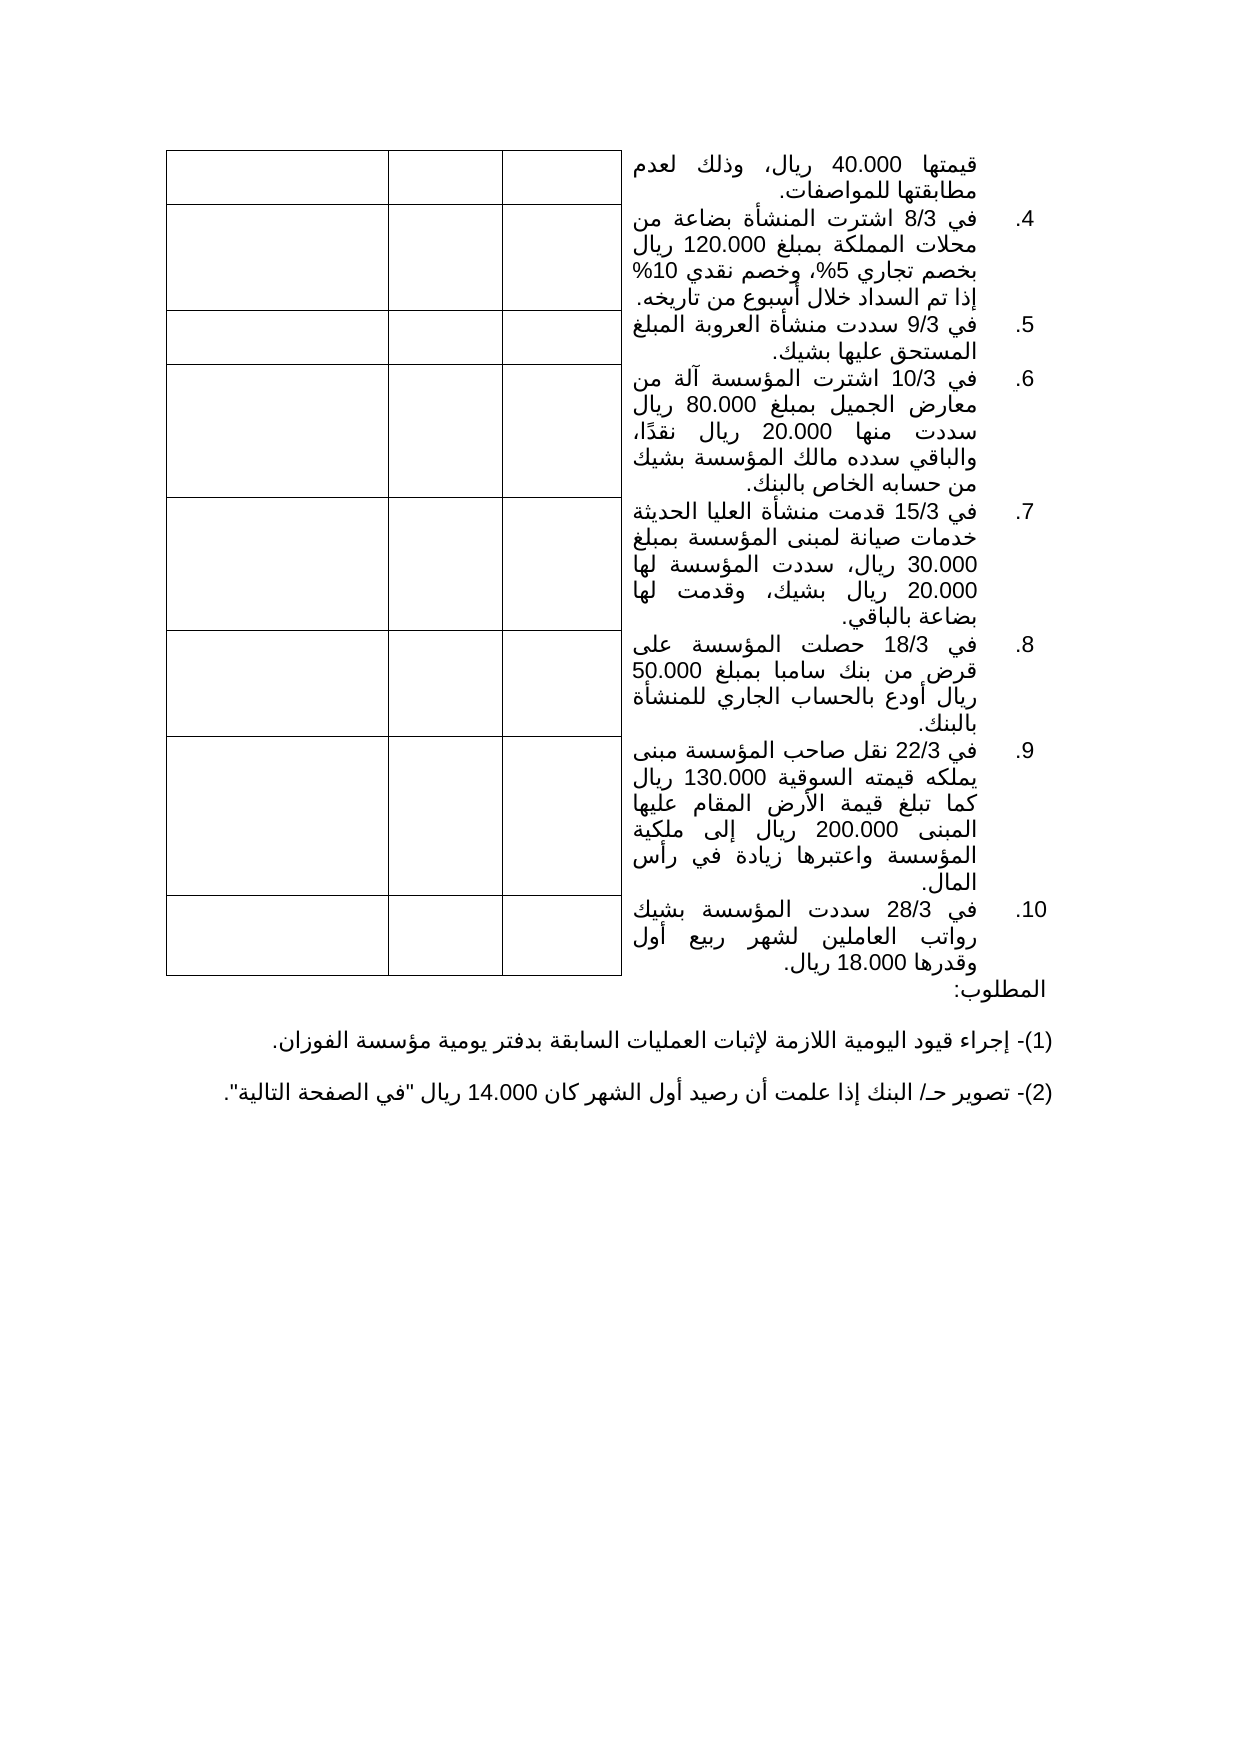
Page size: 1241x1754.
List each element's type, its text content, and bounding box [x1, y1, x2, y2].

table_cell [503, 737, 621, 895]
table_cell [389, 151, 502, 204]
table_cell [167, 737, 388, 895]
table_cell [389, 631, 502, 736]
table_cell في 15/3 قدمت منشأة العليا الحديثة خدمات صيانة لمبنى المؤسسة بمبلغ 30.000 ريال، سددت المؤسسة لها 20.000 ريال بشيك، وقدمت لها بضاعة بالباقي. [622, 497, 1064, 629]
table_cell في 10/3 اشترت المؤسسة آلة من معارض الجميل بمبلغ 80.000 ريال سددت منها 20.000 ريال نقدًا، والباقي سدده مالك المؤسسة بشيك من حسابه الخاص بالبنك. [622, 364, 1064, 497]
table_cell [389, 896, 502, 975]
table_cell في 22/3 نقل صاحب المؤسسة مبنى يملكه قيمته السوقية 130.000 ريال كما تبلغ قيمة الأرض المقام عليها المبنى 200.000 ريال إلى ملكية المؤسسة واعتبرها زيادة في رأس المال. [622, 736, 1064, 895]
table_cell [622, 150, 1064, 204]
text المطلوب: [187, 976, 1053, 1003]
table_cell [389, 737, 502, 895]
table_cell [167, 365, 388, 497]
table_cell [503, 151, 621, 204]
table_cell [503, 498, 621, 629]
table_cell في 8/3 اشترت المنشأة بضاعة من محلات المملكة بمبلغ 120.000 ريال بخصم تجاري 5%، وخصم نقدي 10% إذا تم السداد خلال أسبوع من تاريخه. [622, 204, 1064, 310]
table_cell [167, 498, 388, 629]
table_cell [503, 311, 621, 364]
text (2)- تصوير حـ/ البنك إذا علمت أن رصيد أول الشهر كان 14.000 ريال "في الصفحة التالية". [187, 1078, 1053, 1105]
table_cell [167, 151, 388, 204]
table_cell [503, 631, 621, 736]
table_cell [167, 896, 388, 975]
table_cell [389, 205, 502, 310]
table_cell [503, 896, 621, 975]
table_cell [389, 498, 502, 629]
table_cell [389, 365, 502, 497]
table_cell [167, 205, 388, 310]
text (1)- إجراء قيود اليومية اللازمة لإثبات العمليات السابقة بدفتر يومية مؤسسة الفوزان. [187, 1027, 1053, 1054]
table_cell [167, 631, 388, 736]
table_cell في 28/3 سددت المؤسسة بشيك رواتب العاملين لشهر ربيع أول وقدرها 18.000 ريال. [622, 895, 1064, 975]
table_cell [389, 311, 502, 364]
table_cell [167, 311, 388, 364]
table_cell في 9/3 سددت منشأة العروبة المبلغ المستحق عليها بشيك. [622, 310, 1064, 364]
table_cell [503, 205, 621, 310]
table_cell [503, 365, 621, 497]
table_cell في 18/3 حصلت المؤسسة على قرض من بنك سامبا بمبلغ 50.000 ريال أودع بالحساب الجاري للمنشأة بالبنك. [622, 630, 1064, 736]
